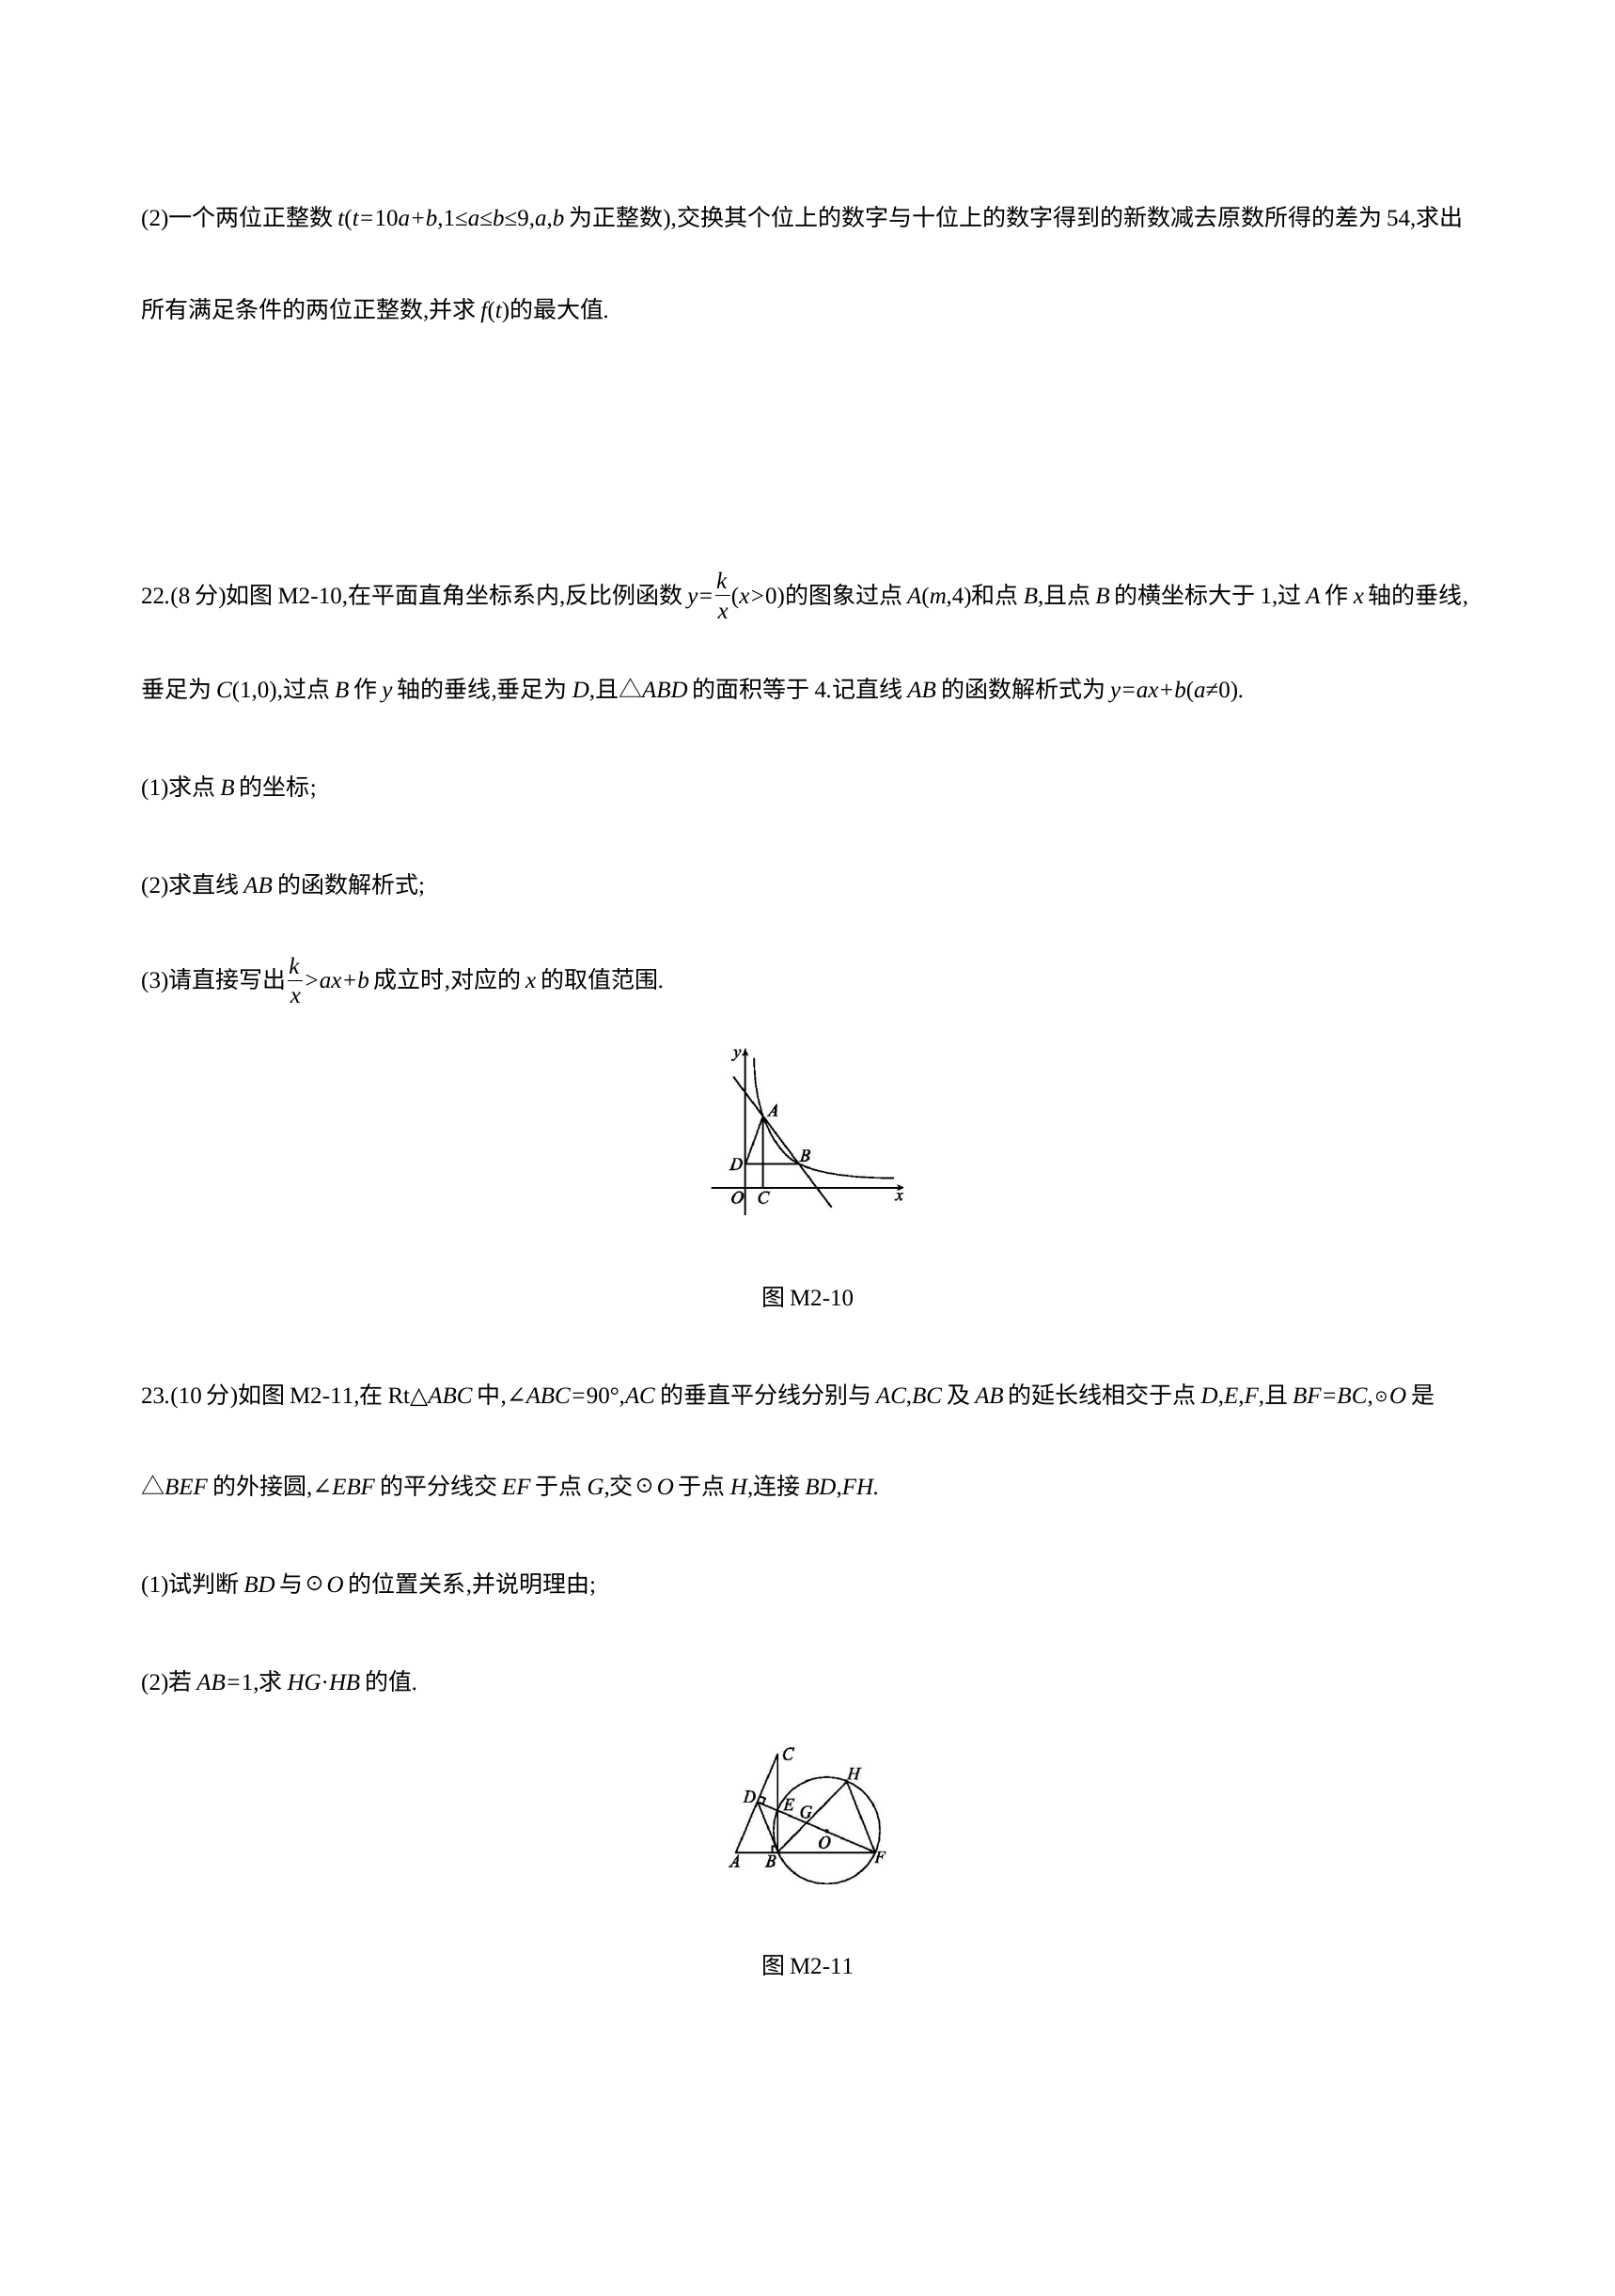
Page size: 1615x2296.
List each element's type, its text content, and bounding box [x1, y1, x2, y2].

picture [711, 1048, 904, 1215]
text 图M2-11 [141, 1933, 1474, 1994]
picture [729, 1747, 886, 1884]
text 图M2-10 [141, 1265, 1474, 1326]
text 23.(10分)如图M2-11,在Rt△ABC中,∠ABC=90°,AC的垂直平分线分别与AC,BC及AB的延长线相交于点D,E,F,且BF=BC,☉O是△BEF的外接圆,∠EBF的平分线交EF于点G,交☉O于点H,连接BD,FH. [141, 1363, 1474, 1515]
text (2)若AB=1,求HG·HB的值. [141, 1649, 1474, 1710]
text (2)求直线AB的函数解析式; [141, 852, 1474, 914]
text (2)一个两位正整数t(t=10a+b,1≤a≤b≤9,a,b为正整数),交换其个位上的数字与十位上的数字得到的新数减去原数所得的差为54,求出所有满足条件的两位正整数,并求f(t)的最大值. [141, 185, 1474, 338]
text 22.(8分)如图M2-10,在平面直角坐标系内,反比例函数y=(x>0)的图象过点A(m,4)和点B,且点B的横坐标大于1,过A作x轴的垂线,垂足为C(1,0),过点B作y轴的垂线,垂足为D,且△ABD的面积等于4.记直线AB的函数解析式为y=ax+b(a≠0). [141, 566, 1474, 718]
text (3)请直接写出>ax+b成立时,对应的x的取值范围. [141, 950, 1474, 1011]
text (1)求点B的坐标; [141, 755, 1474, 816]
text (1)试判断BD与☉O的位置关系,并说明理由; [141, 1552, 1474, 1613]
